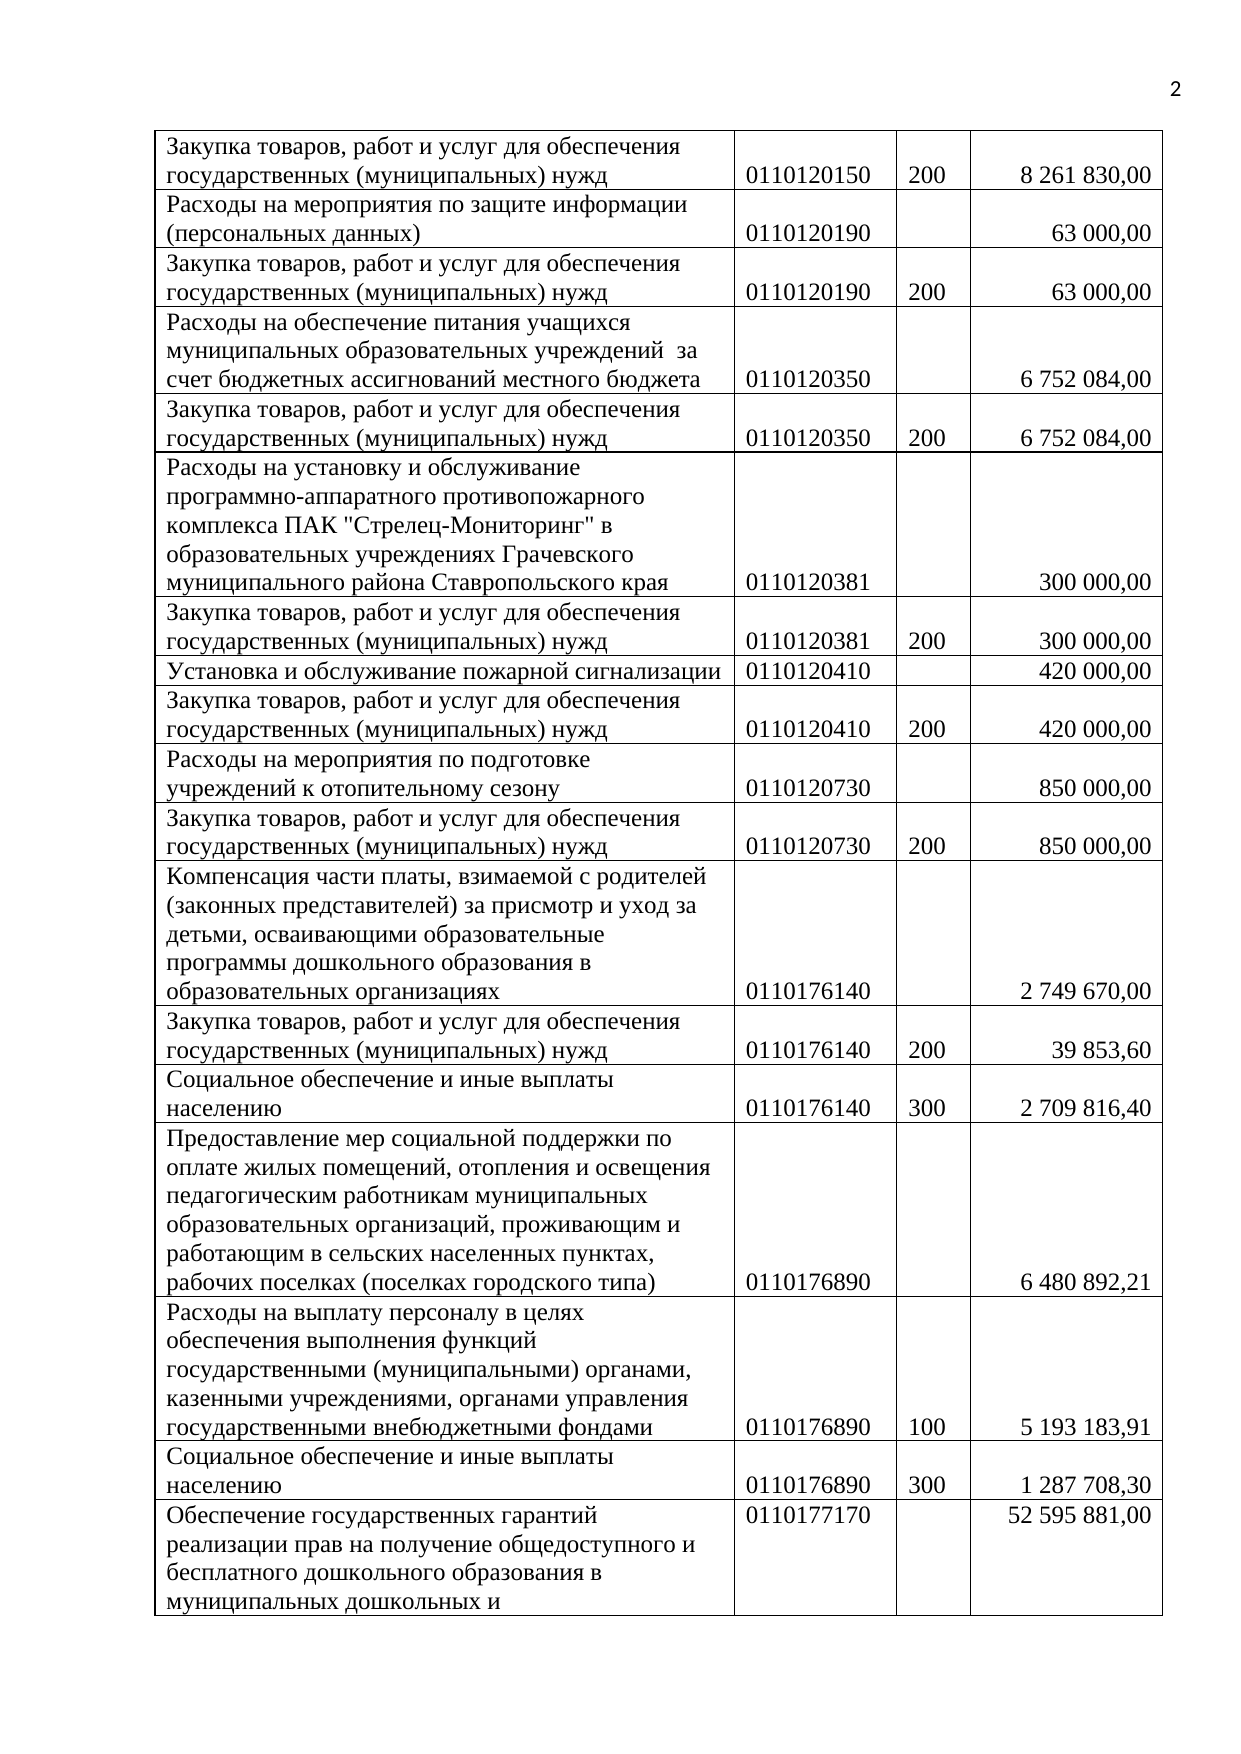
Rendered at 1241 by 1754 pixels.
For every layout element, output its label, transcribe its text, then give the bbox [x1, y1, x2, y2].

table_cell 850 000,00 [971, 803, 1162, 860]
table_cell Расходы на обеспечение питания учащихся муниципальных образовательных учреждений за счет бюджетных ассигнований местного бюджета [156, 307, 734, 393]
table_cell 0110120350 [735, 307, 896, 393]
table_cell 5 193 183,91 [971, 1297, 1162, 1440]
table_cell 200 [897, 248, 970, 306]
table_cell 0110176890 [735, 1123, 896, 1296]
table_cell 0110177170 [735, 1500, 896, 1615]
table_cell 300 [897, 1441, 970, 1499]
table_cell 0110120410 [735, 686, 896, 743]
table_cell 0110120190 [735, 190, 896, 247]
table_cell 0110176140 [735, 1006, 896, 1063]
table_cell 52 595 881,00 [971, 1500, 1162, 1615]
table_cell 200 [897, 394, 970, 451]
table_cell [897, 861, 970, 1005]
table_cell Расходы на мероприятия по подготовке учреждений к отопительному сезону [156, 744, 734, 802]
table_cell [897, 656, 970, 684]
table_cell 420 000,00 [971, 656, 1162, 684]
table_cell 200 [897, 803, 970, 860]
table_cell 0110120410 [735, 656, 896, 684]
table_cell 1 287 708,30 [971, 1441, 1162, 1499]
table_cell 0110120730 [735, 803, 896, 860]
table_cell 6 752 084,00 [971, 394, 1162, 451]
table_cell 300 [897, 1065, 970, 1122]
table_cell 63 000,00 [971, 248, 1162, 306]
table_cell Закупка товаров, работ и услуг для обеспечения государственных (муниципальных) нужд [156, 597, 734, 655]
table_cell 200 [897, 131, 970, 188]
table_cell 100 [897, 1297, 970, 1440]
table_cell 200 [897, 1006, 970, 1063]
table_cell Компенсация части платы, взимаемой с родителей (законных представителей) за присмотр и уход за детьми, осваивающими образовательные программы дошкольного образования в образовательных организациях [156, 861, 734, 1005]
table_cell 0110120381 [735, 597, 896, 655]
table_cell Установка и обслуживание пожарной сигнализации [156, 656, 734, 684]
table_cell 300 000,00 [971, 453, 1162, 596]
table_cell Расходы на установку и обслуживание программно-аппаратного противопожарного комплекса ПАК "Стрелец-Мониторинг" в образовательных учреждениях Грачевского муниципального района Ставропольского края [156, 453, 734, 596]
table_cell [156, 131, 734, 188]
table_cell [897, 190, 970, 247]
table_cell 0110176140 [735, 861, 896, 1005]
table_cell 0110176890 [735, 1297, 896, 1440]
table_cell Закупка товаров, работ и услуг для обеспечения государственных (муниципальных) нужд [156, 803, 734, 860]
table_cell 39 853,60 [971, 1006, 1162, 1063]
table_cell Социальное обеспечение и иные выплаты населению [156, 1065, 734, 1122]
table_cell 0110120730 [735, 744, 896, 802]
table_cell 0110120381 [735, 453, 896, 596]
table_cell 0110120190 [735, 248, 896, 306]
table_cell 200 [897, 686, 970, 743]
table_cell [897, 744, 970, 802]
table_cell Закупка товаров, работ и услуг для обеспечения государственных (муниципальных) нужд [156, 686, 734, 743]
table_cell 2 709 816,40 [971, 1065, 1162, 1122]
table_cell 6 480 892,21 [971, 1123, 1162, 1296]
table_cell 6 752 084,00 [971, 307, 1162, 393]
table_cell Социальное обеспечение и иные выплаты населению [156, 1441, 734, 1499]
table_cell Расходы на мероприятия по защите информации (персональных данных) [156, 190, 734, 247]
table_cell 420 000,00 [971, 686, 1162, 743]
table_cell 63 000,00 [971, 190, 1162, 247]
table_cell [897, 1500, 970, 1615]
table_cell Закупка товаров, работ и услуг для обеспечения государственных (муниципальных) нужд [156, 1006, 734, 1063]
table_cell [897, 1123, 970, 1296]
table_cell 300 000,00 [971, 597, 1162, 655]
table_cell [897, 453, 970, 596]
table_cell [156, 1500, 734, 1615]
table_cell 0110176140 [735, 1065, 896, 1122]
table_cell 0110120350 [735, 394, 896, 451]
table_cell 0110120150 [735, 131, 896, 188]
table_cell 0110176890 [735, 1441, 896, 1499]
table_cell Предоставление мер социальной поддержки по оплате жилых помещений, отопления и освещения педагогическим работникам муниципальных образовательных организаций, проживающим и работающим в сельских населенных пунктах, рабочих поселках (поселках городского типа) [156, 1123, 734, 1296]
table_cell 2 749 670,00 [971, 861, 1162, 1005]
table_cell [897, 307, 970, 393]
table_cell 200 [897, 597, 970, 655]
table_cell Закупка товаров, работ и услуг для обеспечения государственных (муниципальных) нужд [156, 394, 734, 451]
table_cell 8 261 830,00 [971, 131, 1162, 188]
table_cell Закупка товаров, работ и услуг для обеспечения государственных (муниципальных) нужд [156, 248, 734, 306]
table_cell 850 000,00 [971, 744, 1162, 802]
